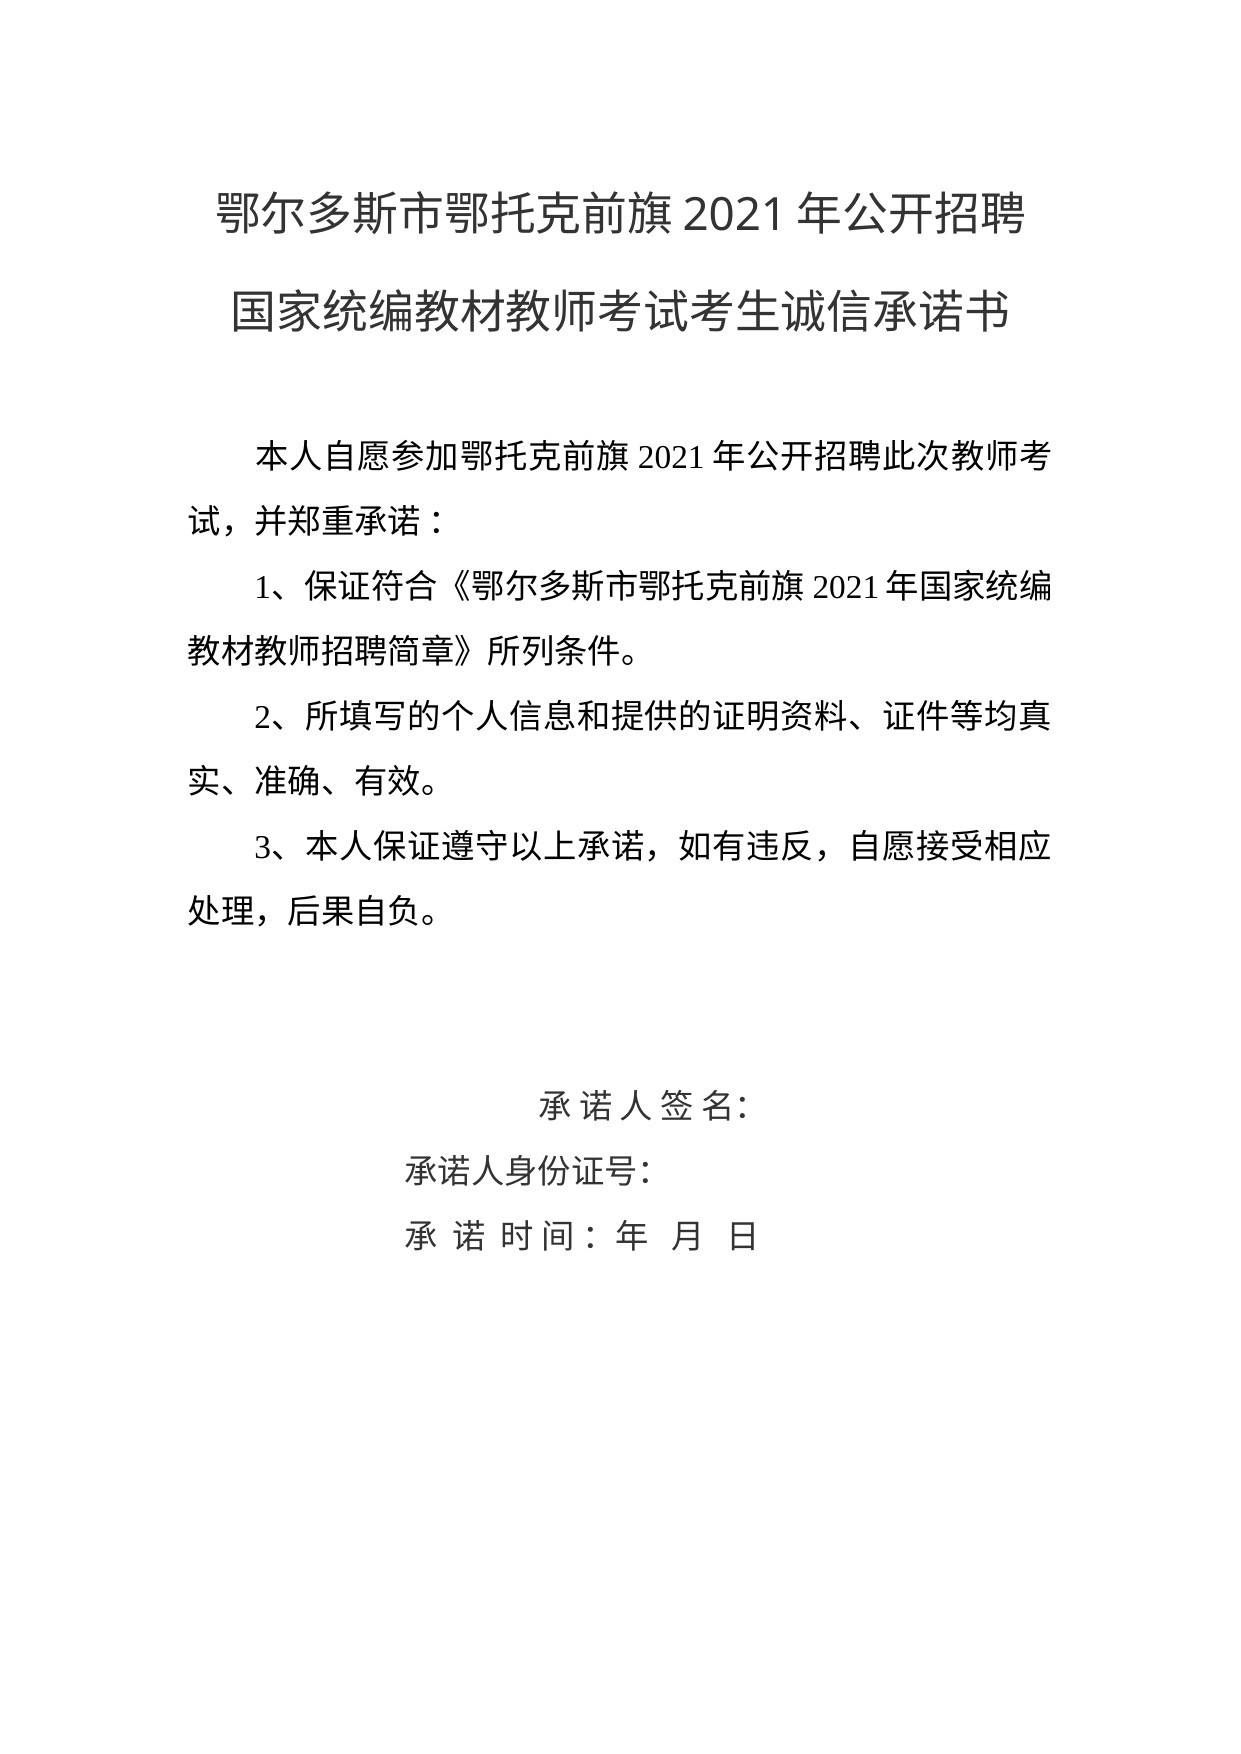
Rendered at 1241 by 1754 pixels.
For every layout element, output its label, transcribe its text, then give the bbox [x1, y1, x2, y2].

text 鄂尔多斯市鄂托克前旗2021年公开招聘 [187, 162, 1053, 259]
text 国家统编教材教师考试考生诚信承诺书 [187, 259, 1053, 357]
text 承 诺 人 签 名： [187, 1072, 1053, 1137]
text 本人自愿参加鄂托克前旗2021年公开招聘此次教师考试，并郑重承诺 ： [187, 422, 1053, 552]
text 2、所填写的个人信息和提供的证明资料、证件等均真实、准确、有效。 [187, 682, 1053, 812]
text 承诺人身份证号： [187, 1137, 1053, 1202]
text 3、本人保证遵守以上承诺，如有违反，自愿接受相应处理，后果自负。 [187, 812, 1053, 942]
text 1、保证符合《鄂尔多斯市鄂托克前旗2021年国家统编教材教师招聘简章》所列条件。 [187, 552, 1053, 682]
text 承 诺 时 间 ：年 月 日 [187, 1202, 1074, 1267]
